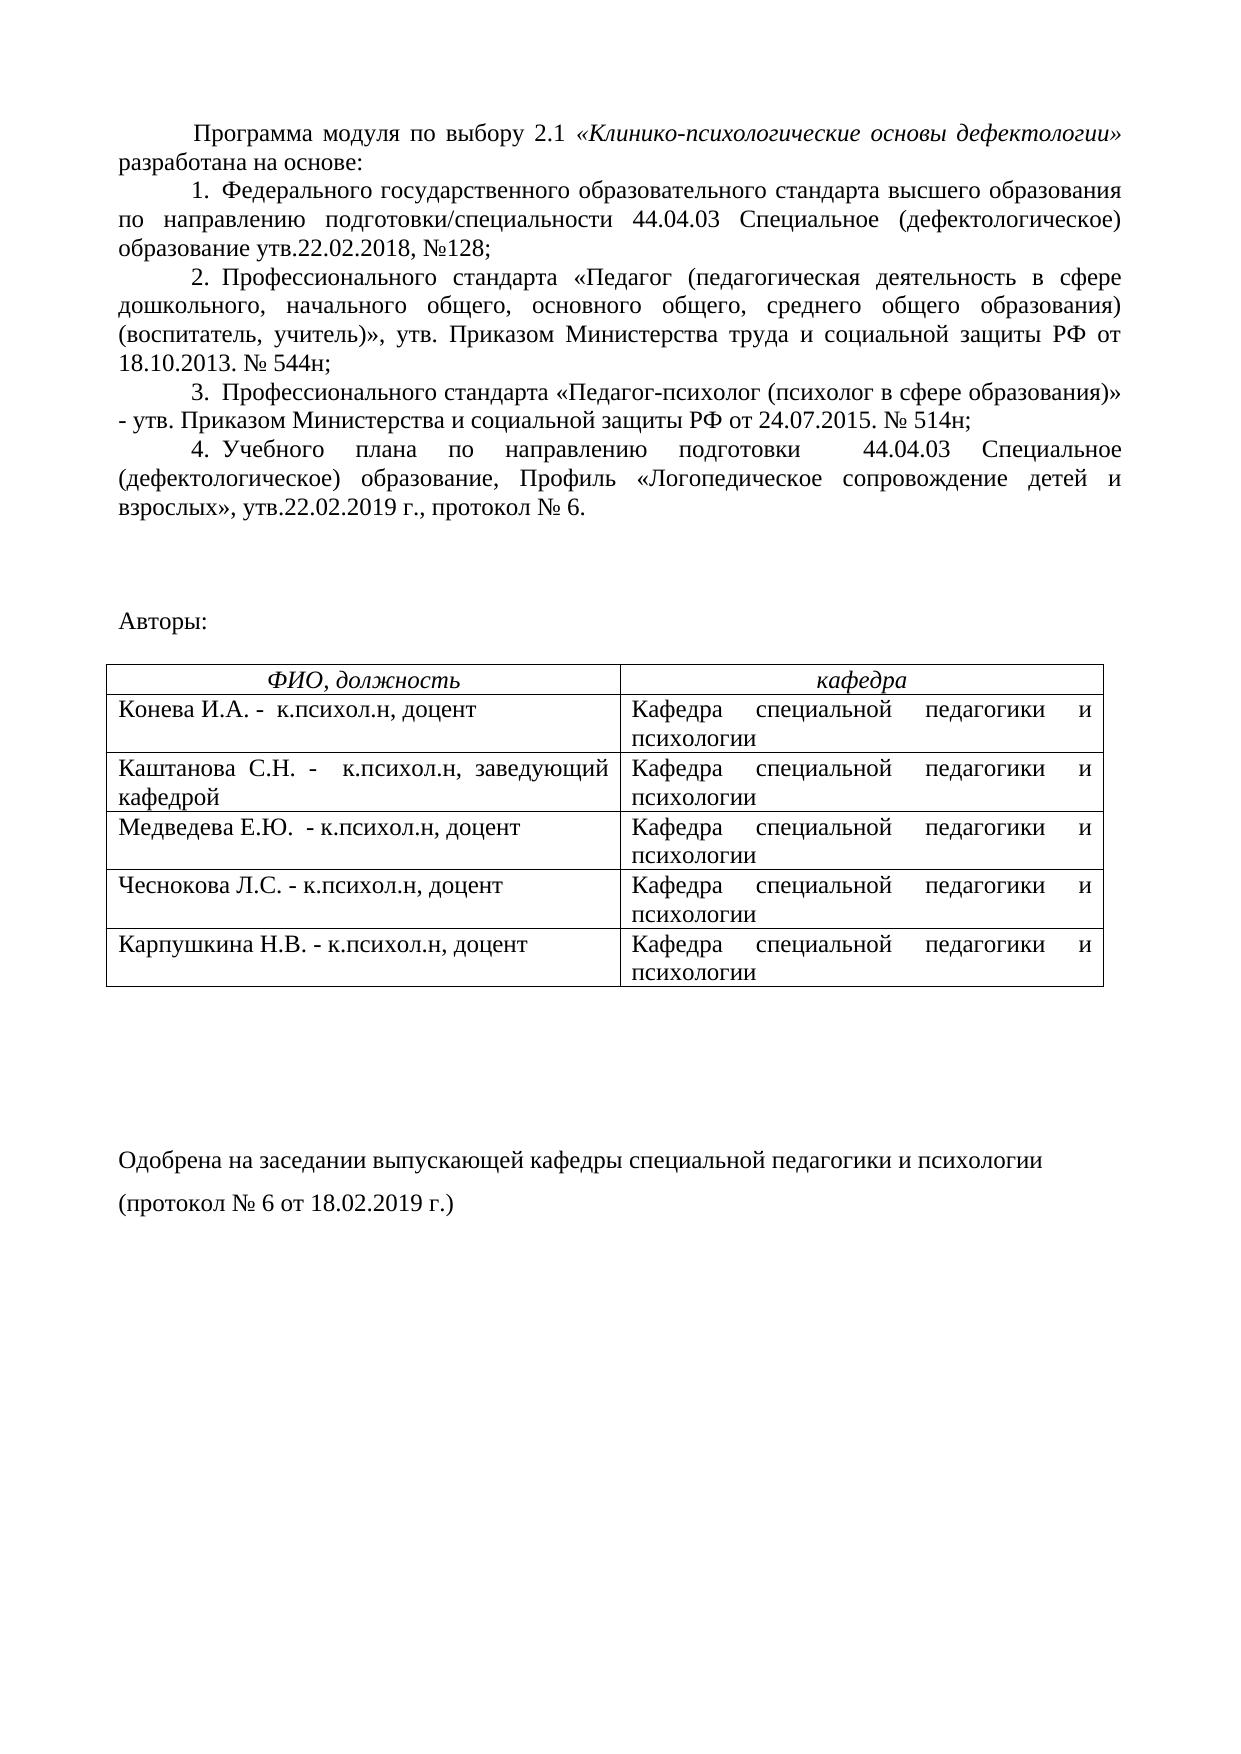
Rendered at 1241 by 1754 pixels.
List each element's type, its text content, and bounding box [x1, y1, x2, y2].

table_cell Карпушкина Н.В. - к.психол.н, доцент [107, 929, 620, 986]
table_cell Чеснокова Л.С. - к.психол.н, доцент [107, 870, 620, 928]
table_cell Каштанова С.Н. - к.психол.н, заведующий кафедрой [107, 753, 620, 811]
text (протокол № 6 от 18.02.2019 г.) [118, 1188, 1122, 1217]
table_cell Конева И.А. - к.психол.н, доцент [107, 695, 620, 752]
table_cell Кафедра специальной педагогики и психологии [621, 812, 1103, 869]
table_cell Кафедра специальной педагогики и психологии [621, 695, 1103, 752]
list Учебного плана по направлению подготовки 44.04.03 Специальное (дефектологическое) образование, Профиль «Логопедическое сопровождение детей и взрослых», утв.22.02.2019 г., протокол № 6. [118, 434, 1122, 521]
list Программа модуля по выбору 2.1 «Клинико-психологические основы дефектологии» разработана на основе: [118, 118, 1122, 176]
text Одобрена на заседании выпускающей кафедры специальной педагогики и психологии [118, 1145, 1122, 1174]
table_cell Медведева Е.Ю. - к.психол.н, доцент [107, 812, 620, 869]
table_cell Кафедра специальной педагогики и психологии [621, 929, 1103, 986]
list Профессионального стандарта «Педагог-психолог (психолог в сфере образования)» - утв. Приказом Министерства и социальной защиты РФ от 24.07.2015. № 514н; [118, 377, 1122, 434]
text Авторы: [118, 606, 1122, 635]
table_header ФИО, должность [107, 665, 620, 693]
table_header кафедра [621, 665, 1103, 693]
list Профессионального стандарта «Педагог (педагогическая деятельность в сфере дошкольного, начального общего, основного общего, среднего общего образования) (воспитатель, учитель)», утв. Приказом Министерства труда и социальной защиты РФ от 18.10.2013. № 544н; [118, 262, 1122, 377]
list Федерального государственного образовательного стандарта высшего образования по направлению подготовки/специальности 44.04.03 Специальное (дефектологическое) образование утв.22.02.2018, №128; [118, 176, 1122, 262]
table_cell Кафедра специальной педагогики и психологии [621, 753, 1103, 811]
table_cell Кафедра специальной педагогики и психологии [621, 870, 1103, 928]
